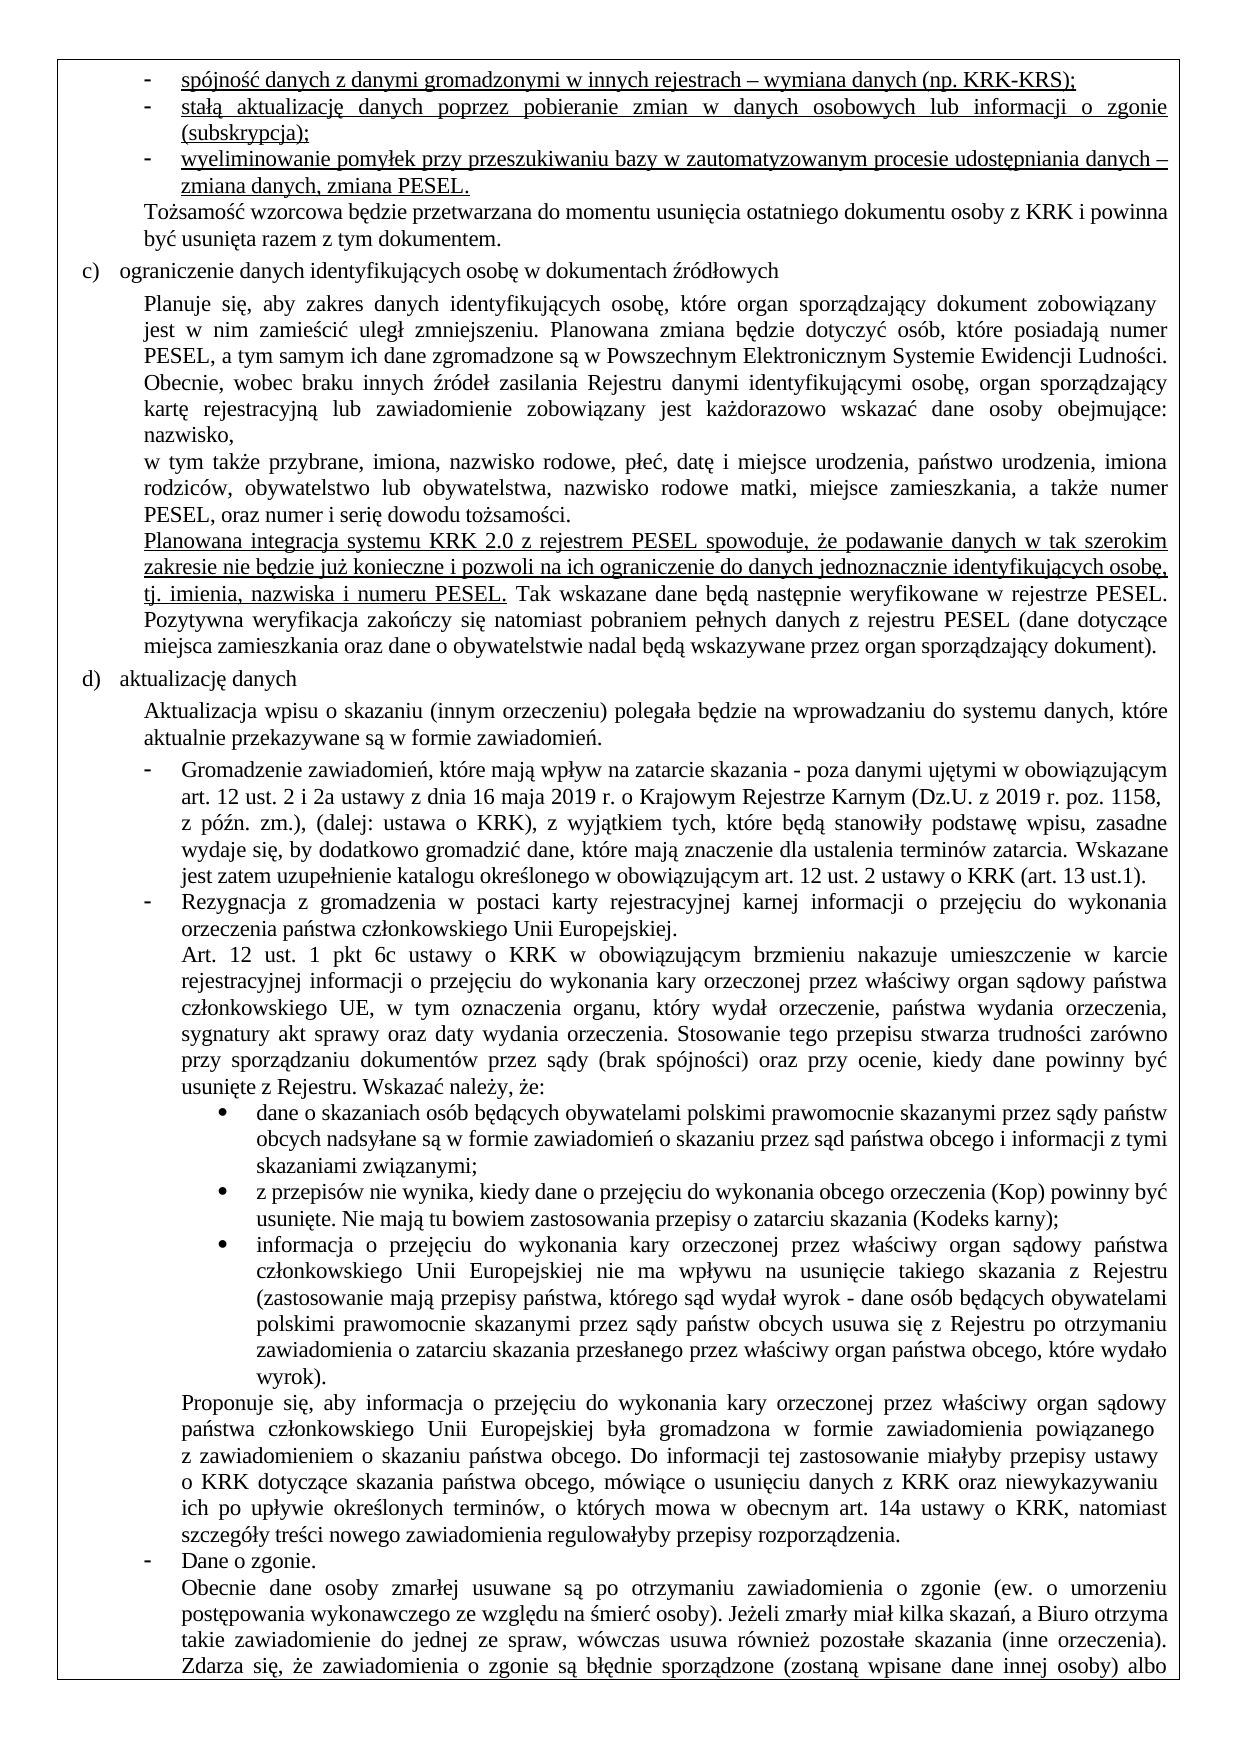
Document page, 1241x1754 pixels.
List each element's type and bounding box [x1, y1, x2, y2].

table_cell [58, 60, 1179, 1679]
